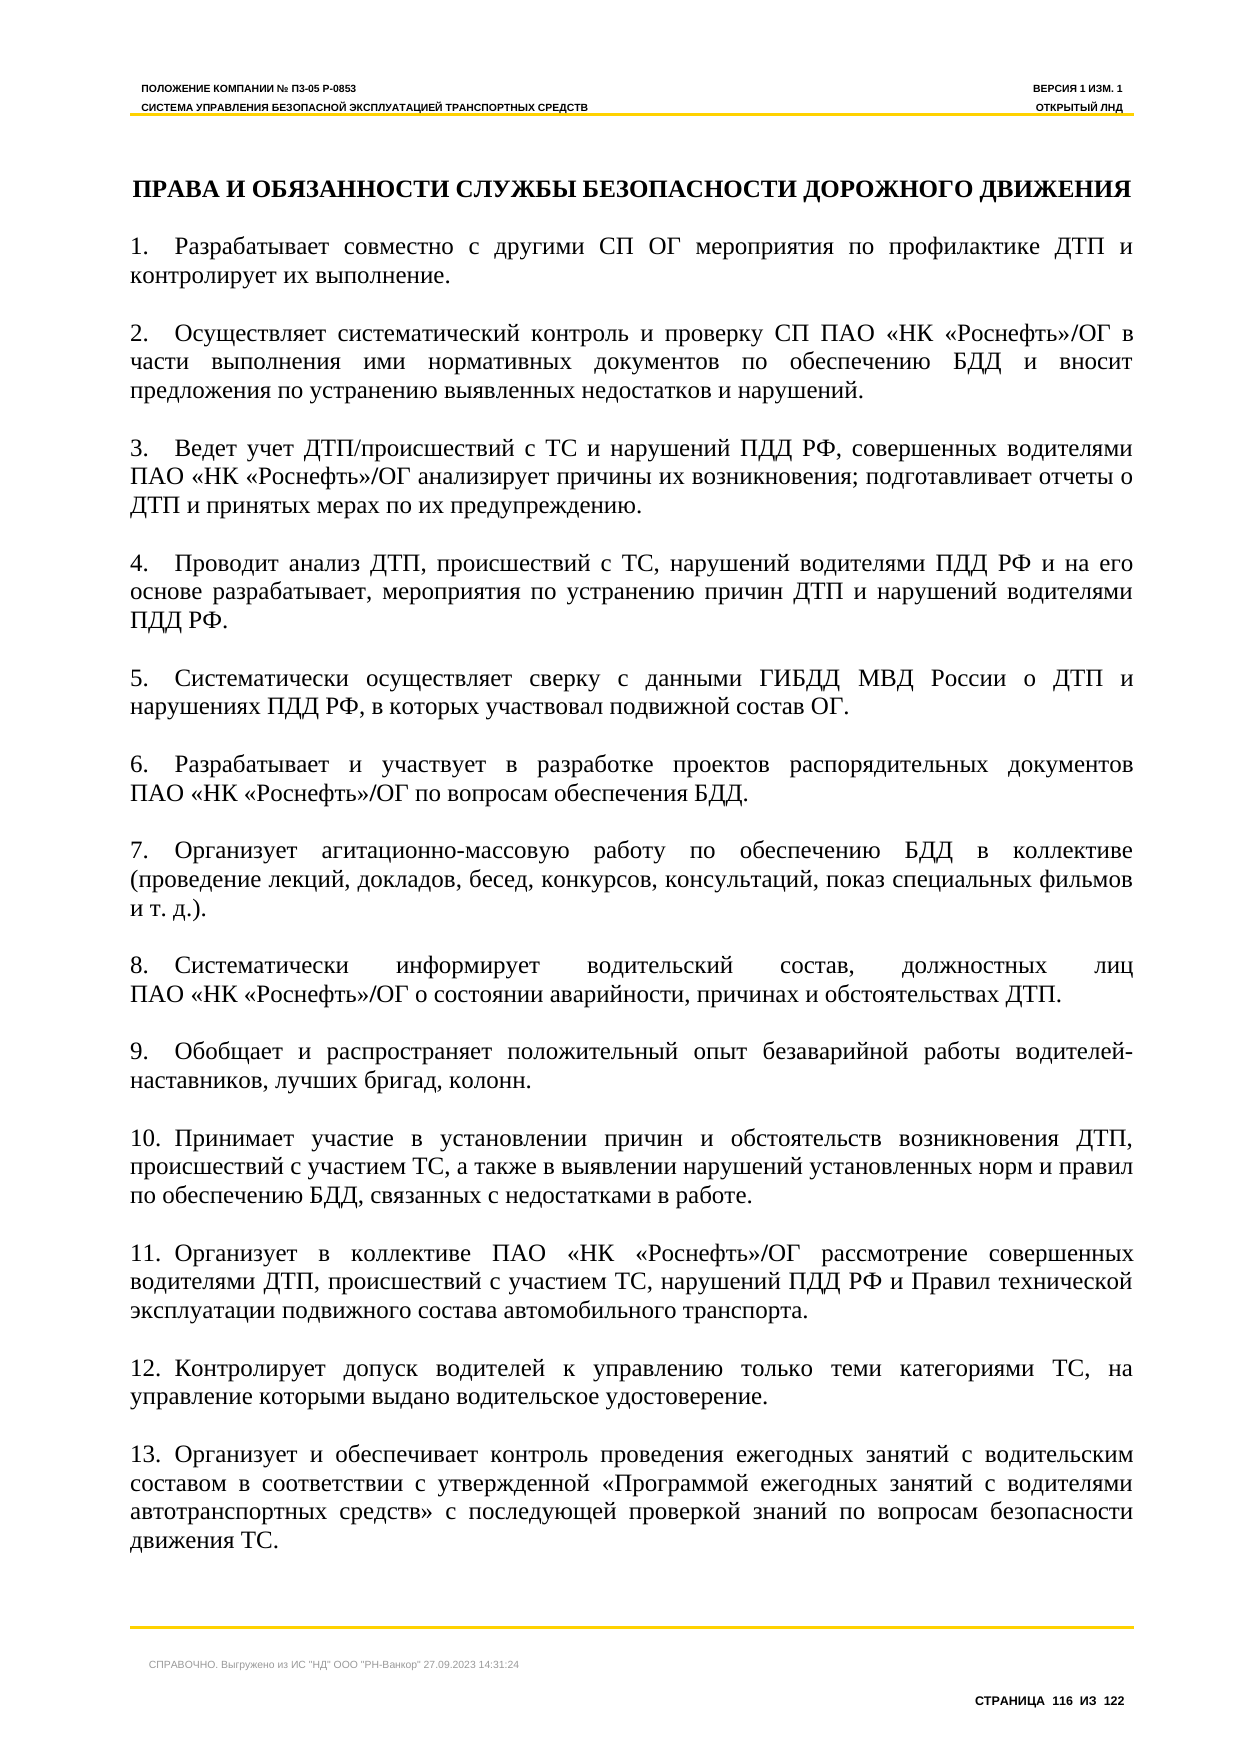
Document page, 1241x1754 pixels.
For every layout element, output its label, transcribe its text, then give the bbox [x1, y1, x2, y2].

list Ведет учет ДТП/происшествий с ТС и нарушений ПДД РФ, совершенных водителями ПАО «НК «Роснефть»/ОГ анализирует причины их возникновения; подготавливает отчеты о ДТП и принятых мерах по их предупреждению. [130, 433, 1134, 519]
list Осуществляет систематический контроль и проверку СП ПАО «НК «Роснефть»/ОГ в части выполнения ими нормативных документов по обеспечению БДД и вносит предложения по устранению выявленных недостатков и нарушений. [130, 318, 1134, 404]
list Разрабатывает совместно с другими СП ОГ мероприятия по профилактике ДТП и контролирует их выполнение. [130, 231, 1134, 289]
list Систематически осуществляет сверку с данными ГИБДД МВД России о ДТП и нарушениях ПДД РФ, в которых участвовал подвижной состав ОГ. [130, 663, 1134, 720]
list Проводит анализ ДТП, происшествий с ТС, нарушений водителями ПДД РФ и на его основе разрабатывает, мероприятия по устранению причин ДТП и нарушений водителями ПДД РФ. [130, 548, 1134, 634]
list Контролирует допуск водителей к управлению только теми категориями ТС, на управление которыми выдано водительское удостоверение. [130, 1353, 1134, 1410]
list Принимает участие в установлении причин и обстоятельств возникновения ДТП, происшествий с участием ТС, а также в выявлении нарушений установленных норм и правил по обеспечению БДД, связанных с недостатками в работе. [130, 1123, 1134, 1209]
list Систематически информирует водительский состав, должностных лиц ПАО «НК «Роснефть»/ОГ о состоянии аварийности, причинах и обстоятельствах ДТП. [130, 950, 1134, 1008]
list Организует агитационно-массовую работу по обеспечению БДД в коллективе (проведение лекций, докладов, бесед, конкурсов, консультаций, показ специальных фильмов и т. д.). [130, 835, 1134, 921]
list Обобщает и распространяет положительный опыт безаварийной работы водителей-наставников, лучших бригад, колонн. [130, 1036, 1134, 1094]
list Разрабатывает и участвует в разработке проектов распорядительных документов ПАО «НК «Роснефть»/ОГ по вопросам обеспечения БДД. [130, 749, 1134, 806]
text ПРАВА И ОБЯЗАННОСТИ СЛУЖБЫ БЕЗОПАСНОСТИ ДОРОЖНОГО ДВИЖЕНИЯ [130, 174, 1134, 203]
list Организует и обеспечивает контроль проведения ежегодных занятий с водительским составом в соответствии с утвержденной «Программой ежегодных занятий с водителями автотранспортных средств» с последующей проверкой знаний по вопросам безопасности движения ТС. [130, 1439, 1134, 1554]
list Организует в коллективе ПАО «НК «Роснефть»/ОГ рассмотрение совершенных водителями ДТП, происшествий с участием ТС, нарушений ПДД РФ и Правил технической эксплуатации подвижного состава автомобильного транспорта. [130, 1238, 1134, 1324]
